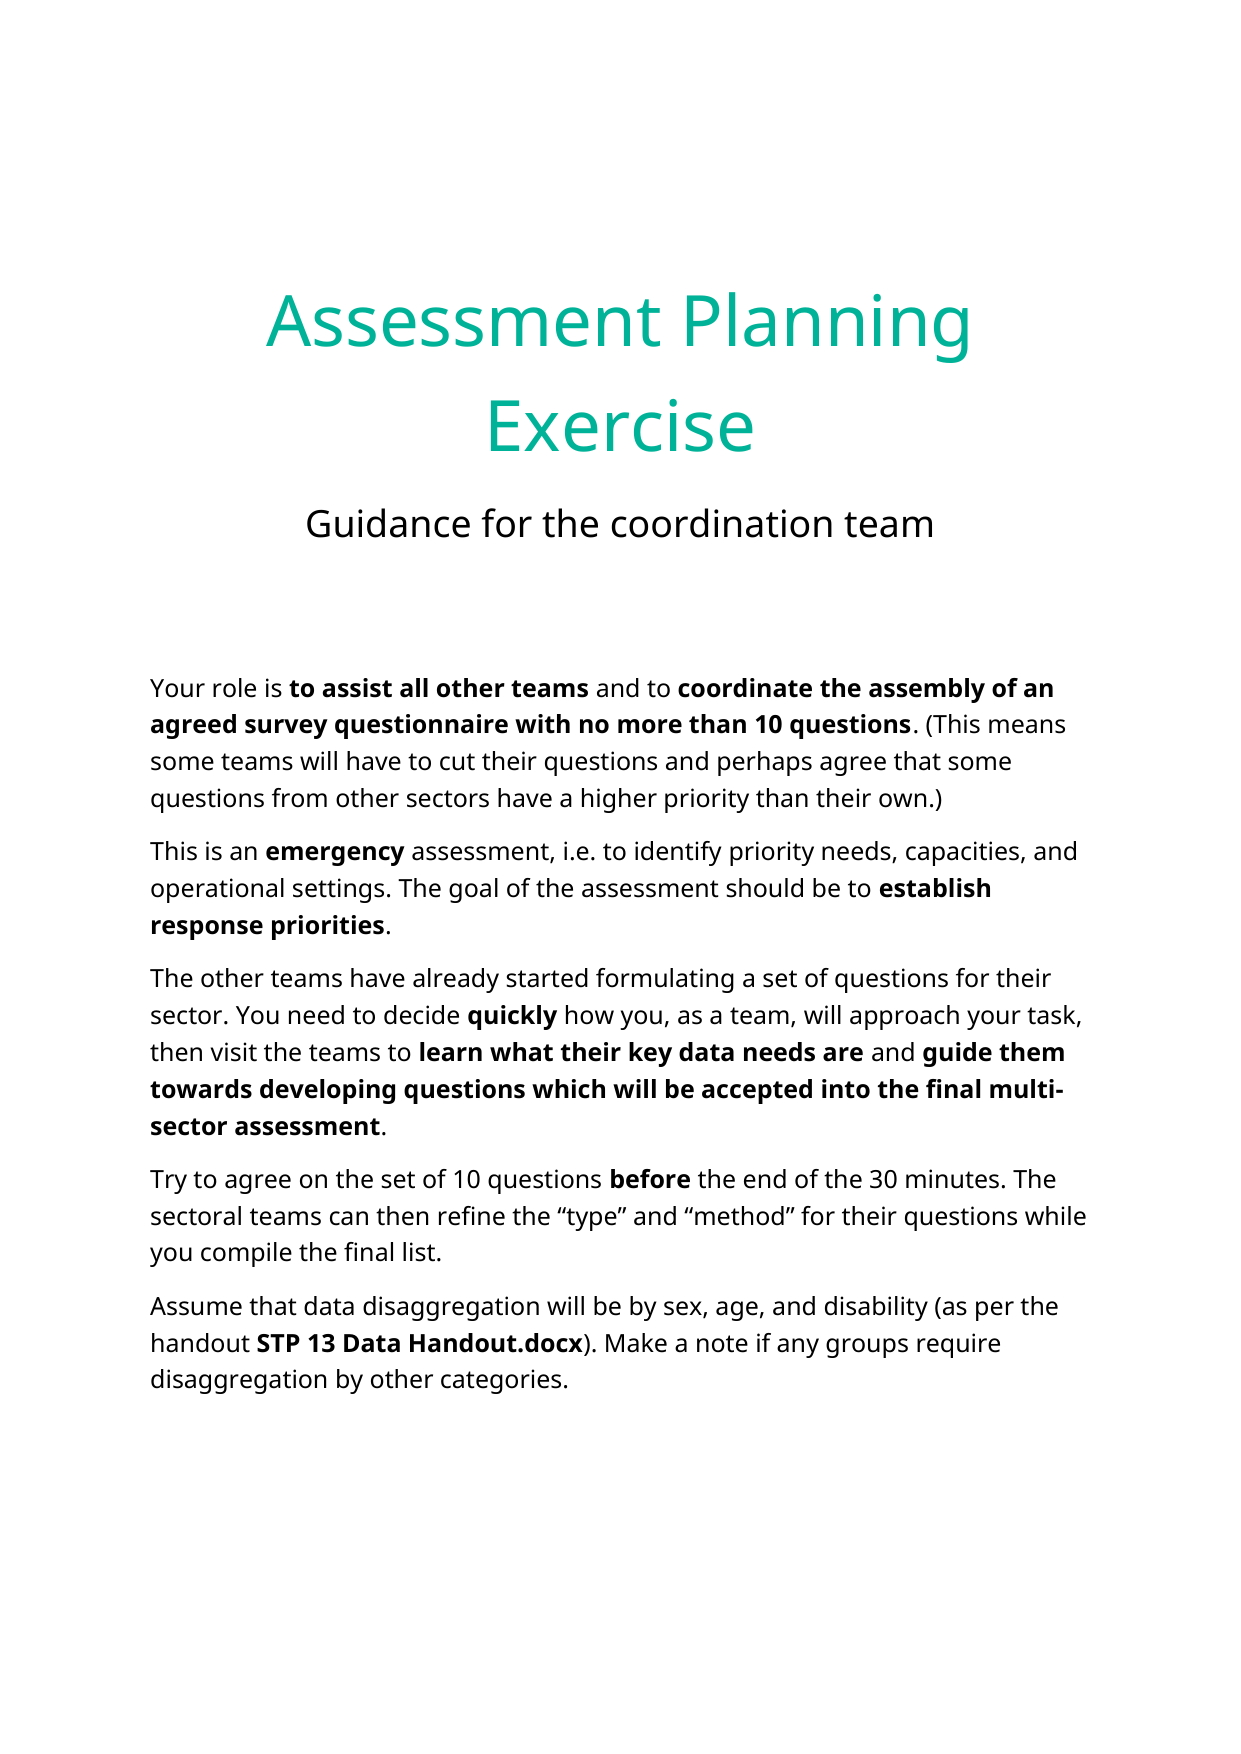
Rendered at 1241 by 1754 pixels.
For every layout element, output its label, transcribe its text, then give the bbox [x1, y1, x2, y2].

text Guidance for the coordination team [150, 498, 1090, 549]
text Try to agree on the set of 10 questions before the end of the 30 minutes. The sectoral teams can then refine the “type” and “method” for their questions while you compile the final list. [150, 1162, 1090, 1269]
text The other teams have already started formulating a set of questions for their sector. You need to decide quickly how you, as a team, will approach your task, then visit the teams to learn what their key data needs are and guide them towards developing questions which will be accepted into the final multi-sector assessment. [150, 961, 1090, 1142]
text This is an emergency assessment, i.e. to identify priority needs, capacities, and operational settings. The goal of the assessment should be to establish response priorities. [150, 834, 1090, 942]
text Your role is to assist all other teams and to coordinate the assembly of an agreed survey questionnaire with no more than 10 questions. (This means some teams will have to cut their questions and perhaps agree that some questions from other sectors have a higher priority than their own.) [150, 670, 1090, 815]
text Assume that data disaggregation will be by sex, age, and disability (as per the handout STP 13 Data Handout.docx). Make a note if any groups require disaggregation by other categories. [150, 1288, 1090, 1396]
text Assessment Planning Exercise [150, 271, 1090, 473]
